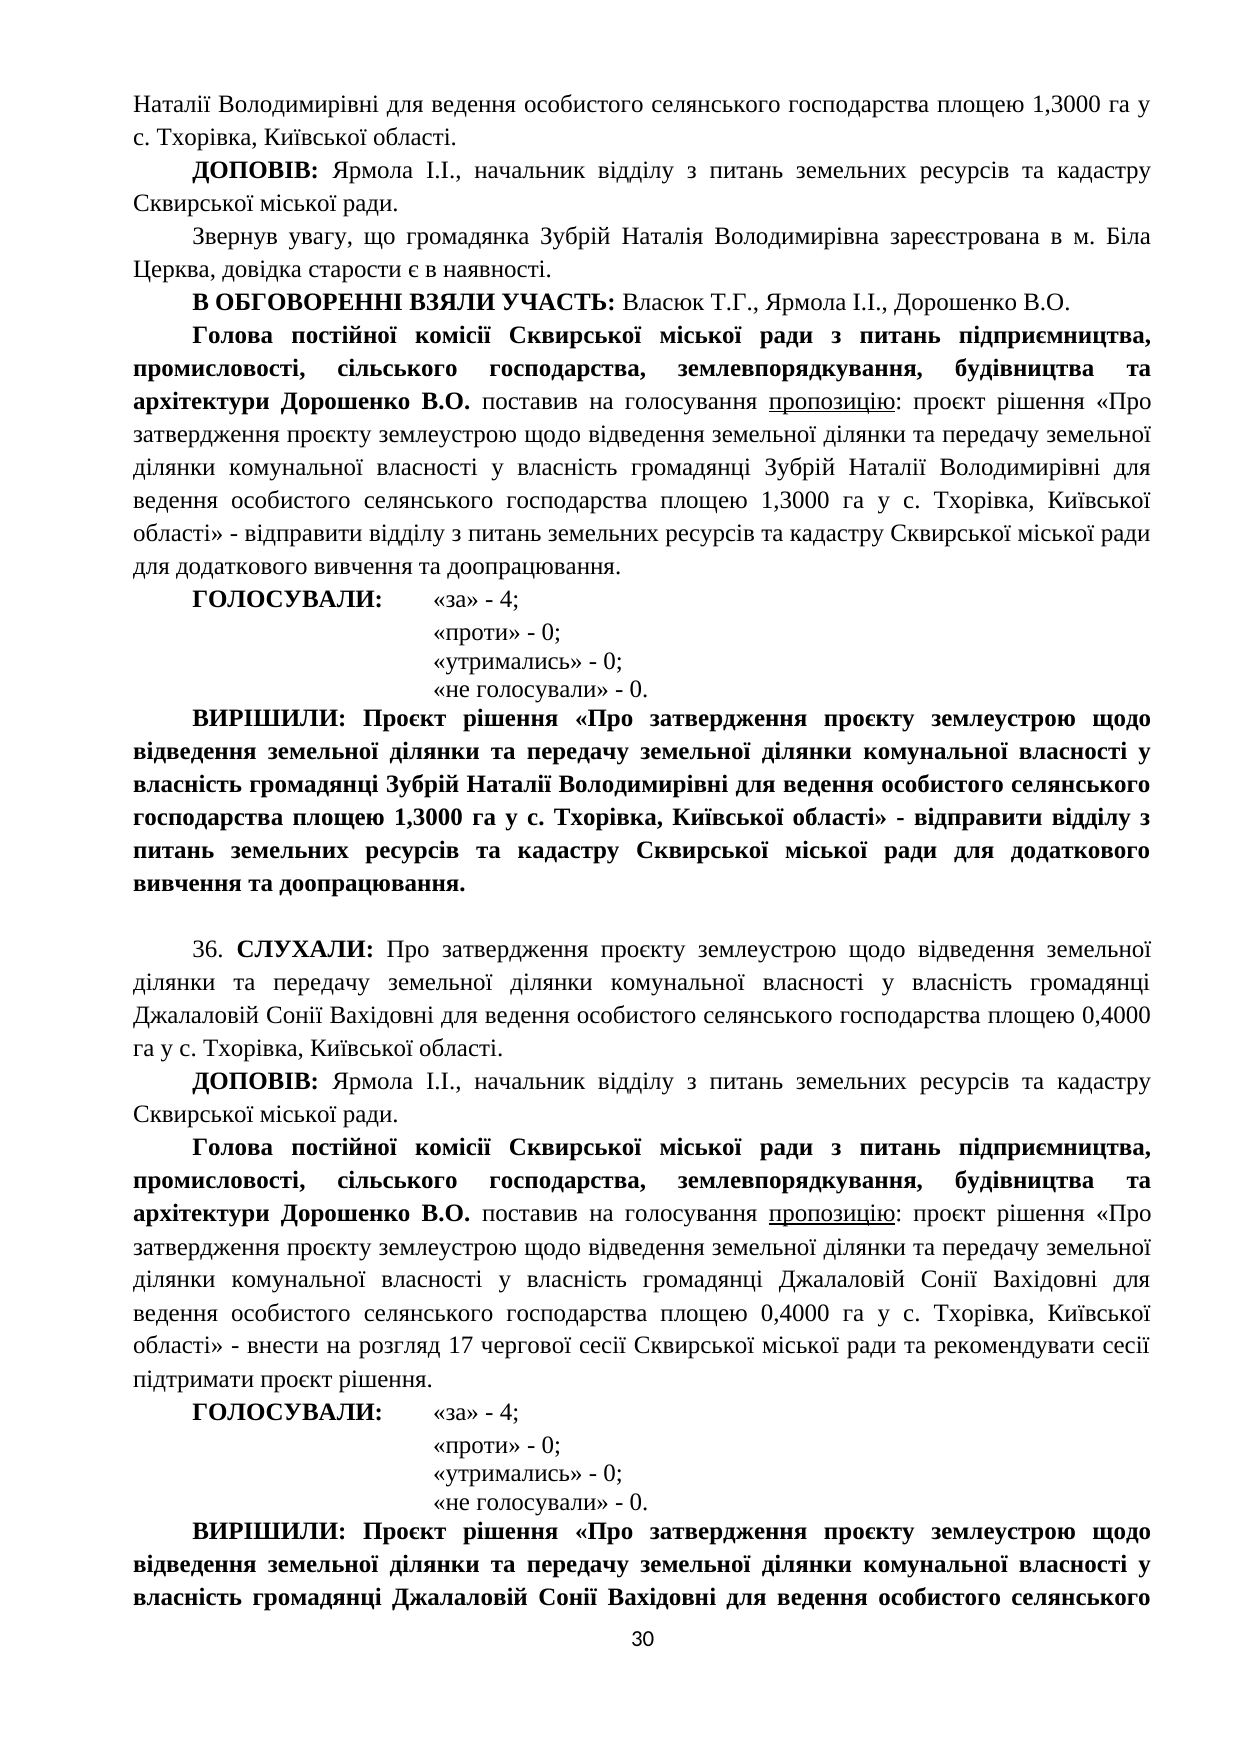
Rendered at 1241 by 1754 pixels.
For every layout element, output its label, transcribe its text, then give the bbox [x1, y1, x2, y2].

text Звернув увагу, що громадянка Зубрій Наталія Володимирівна зареєстрована в м. Біла Церква, довідка старости є в наявності. [133, 221, 1152, 282]
text «проти» - 0; [133, 617, 1152, 646]
list СЛУХАЛИ: Про затвердження проєкту землеустрою щодо відведення земельної ділянки та передачу земельної ділянки комунальної власності у власність громадянці Джалаловій Сонії Вахідовні для ведення особистого селянського господарства площею 0,4000 га у с. Тхорівка, Київської області. [133, 934, 1152, 1062]
text Голова постійної комісії Сквирської міської ради з питань підприємництва, промисловості, сільського господарства, землевпорядкування, будівництва та архітектури Дорошенко В.О. поставив на голосування пропозицію: проєкт рішення «Про затвердження проєкту землеустрою щодо відведення земельної ділянки та передачу земельної ділянки комунальної власності у власність громадянці Зубрій Наталії Володимирівні для ведення особистого селянського господарства площею 1,3000 га у с. Тхорівка, Київської області» - відправити відділу з питань земельних ресурсів та кадастру Сквирської міської ради для додаткового вивчення та доопрацювання. [133, 320, 1152, 580]
text ДОПОВІВ: Ярмола І.І., начальник відділу з питань земельних ресурсів та кадастру Сквирської міської ради. [133, 1066, 1152, 1128]
text Голова постійної комісії Сквирської міської ради з питань підприємництва, промисловості, сільського господарства, землевпорядкування, будівництва та архітектури Дорошенко В.О. поставив на голосування пропозицію: проєкт рішення «Про затвердження проєкту землеустрою щодо відведення земельної ділянки та передачу земельної ділянки комунальної власності у власність громадянці Джалаловій Сонії Вахідовні для ведення особистого селянського господарства площею 0,4000 га у с. Тхорівка, Київської області» - внести на розгляд 17 чергової сесії Сквирської міської ради та рекомендувати сесії підтримати проєкт рішення. [133, 1132, 1152, 1392]
text «не голосували» - 0. [133, 1487, 1152, 1516]
text «не голосували» - 0. [133, 674, 1152, 703]
text «проти» - 0; [133, 1430, 1152, 1458]
text ГОЛОСУВАЛИ: «за» - 4; [133, 584, 1152, 613]
text ДОПОВІВ: Ярмола І.І., начальник відділу з питань земельних ресурсів та кадастру Сквирської міської ради. [133, 155, 1152, 216]
text В ОБГОВОРЕННІ ВЗЯЛИ УЧАСТЬ: Власюк Т.Г., Ярмола І.І., Дорошенко В.О. [133, 287, 1152, 316]
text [133, 1516, 1152, 1611]
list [133, 89, 1152, 150]
text «утримались» - 0; [133, 1458, 1152, 1487]
text «утримались» - 0; [133, 646, 1152, 674]
text ГОЛОСУВАЛИ: «за» - 4; [133, 1397, 1152, 1425]
text ВИРІШИЛИ: Проєкт рішення «Про затвердження проєкту землеустрою щодо відведення земельної ділянки та передачу земельної ділянки комунальної власності у власність громадянці Зубрій Наталії Володимирівні для ведення особистого селянського господарства площею 1,3000 га у с. Тхорівка, Київської області» - відправити відділу з питань земельних ресурсів та кадастру Сквирської міської ради для додаткового вивчення та доопрацювання. [133, 703, 1152, 897]
